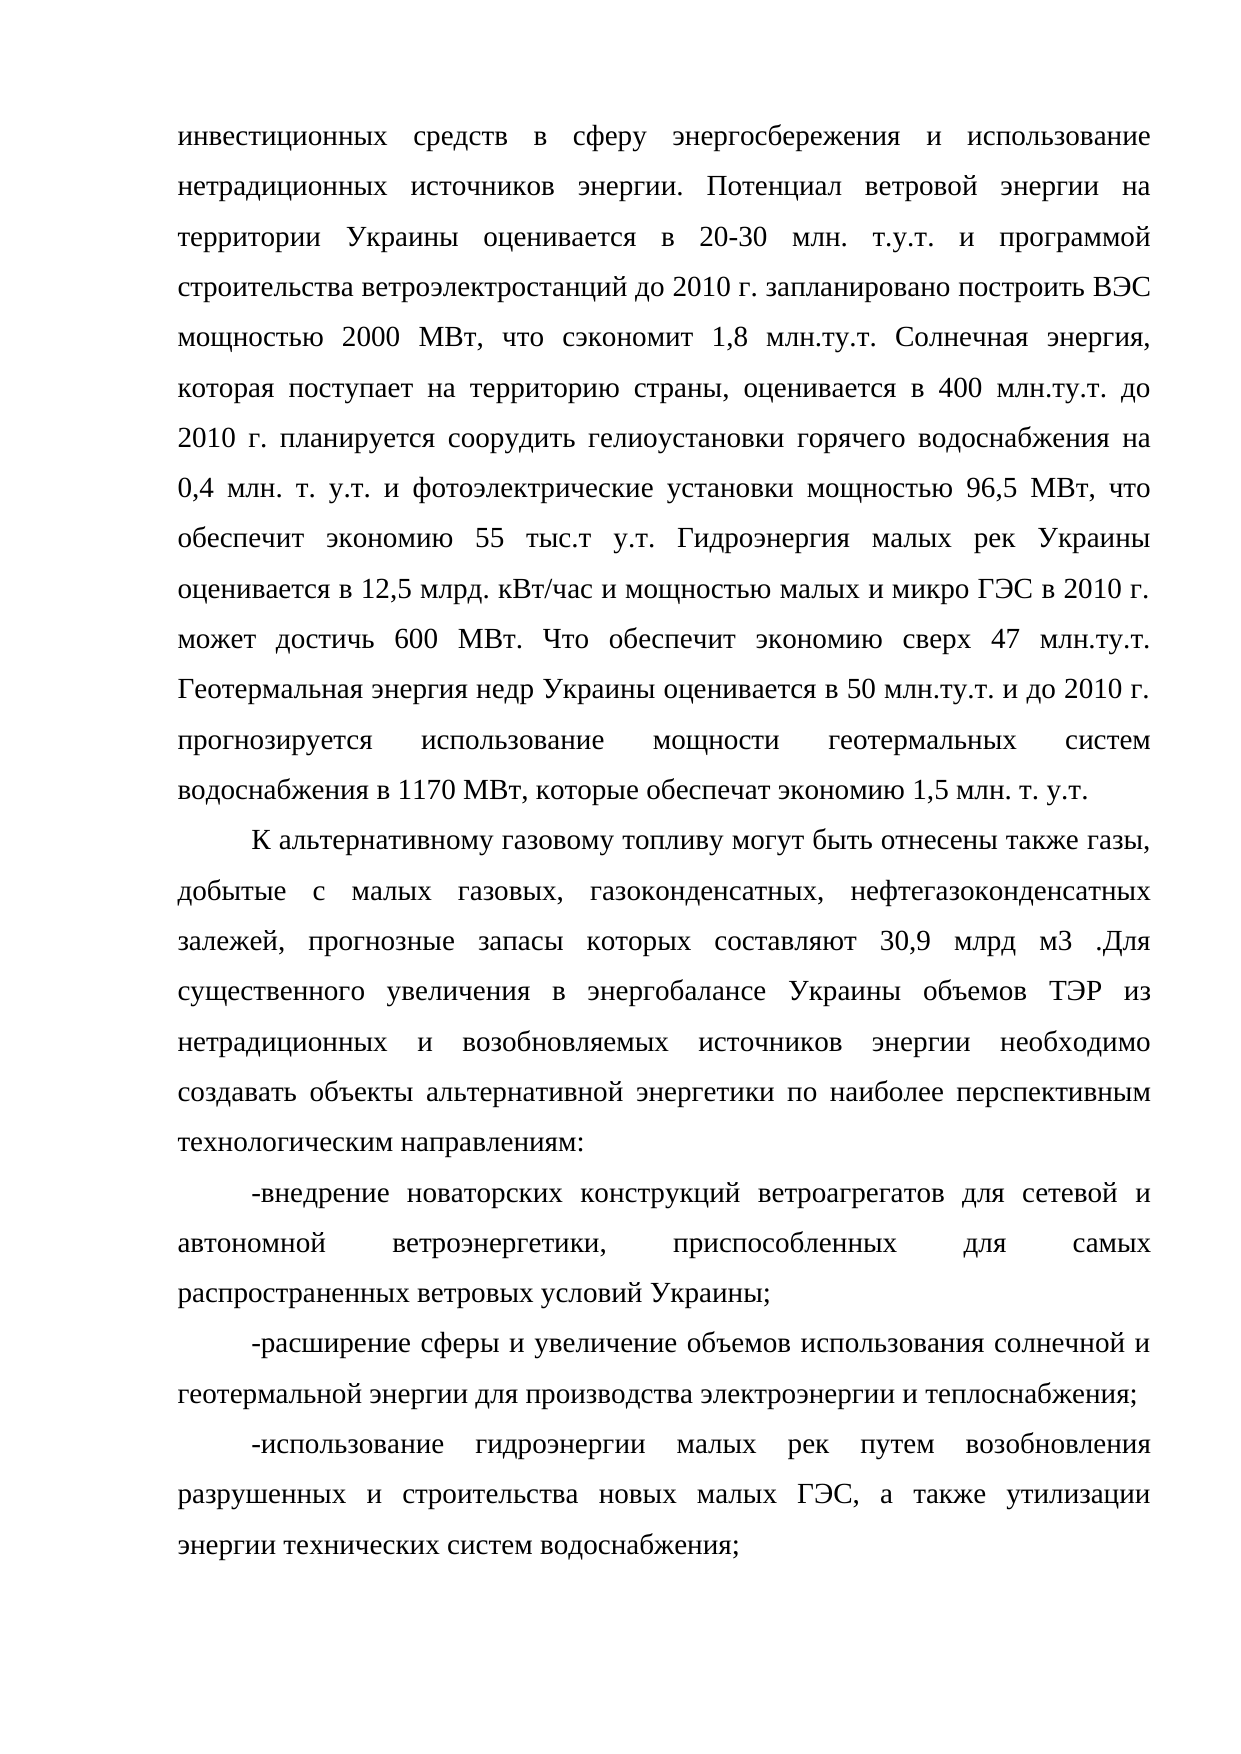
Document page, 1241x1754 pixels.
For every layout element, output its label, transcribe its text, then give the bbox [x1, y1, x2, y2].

text К альтернативному газовому топливу могут быть отнесены также газы, добытые с малых газовых, газоконденсатных, нефтегазоконденсатных залежей, прогнозные запасы которых составляют 30,9 млрд м3 .Для существенного увеличения в энергобалансе Украины объемов ТЭР из нетрадиционных и возобновляемых источников энергии необходимо создавать объекты альтернативной энергетики по наиболее перспективным технологическим направлениям: [177, 822, 1152, 1158]
text -расширение сферы и увеличение объемов использования солнечной и геотермальной энергии для производства электроэнергии и теплоснабжения; [177, 1326, 1152, 1409]
text -использование гидроэнергии малых рек путем возобновления разрушенных и строительства новых малых ГЭС, а также утилизации энергии технических систем водоснабжения; [177, 1426, 1152, 1560]
text -внедрение новаторских конструкций ветроагрегатов для сетевой и автономной ветроэнергетики, приспособленных для самых распространенных ветровых условий Украины; [177, 1175, 1152, 1309]
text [177, 118, 1152, 806]
